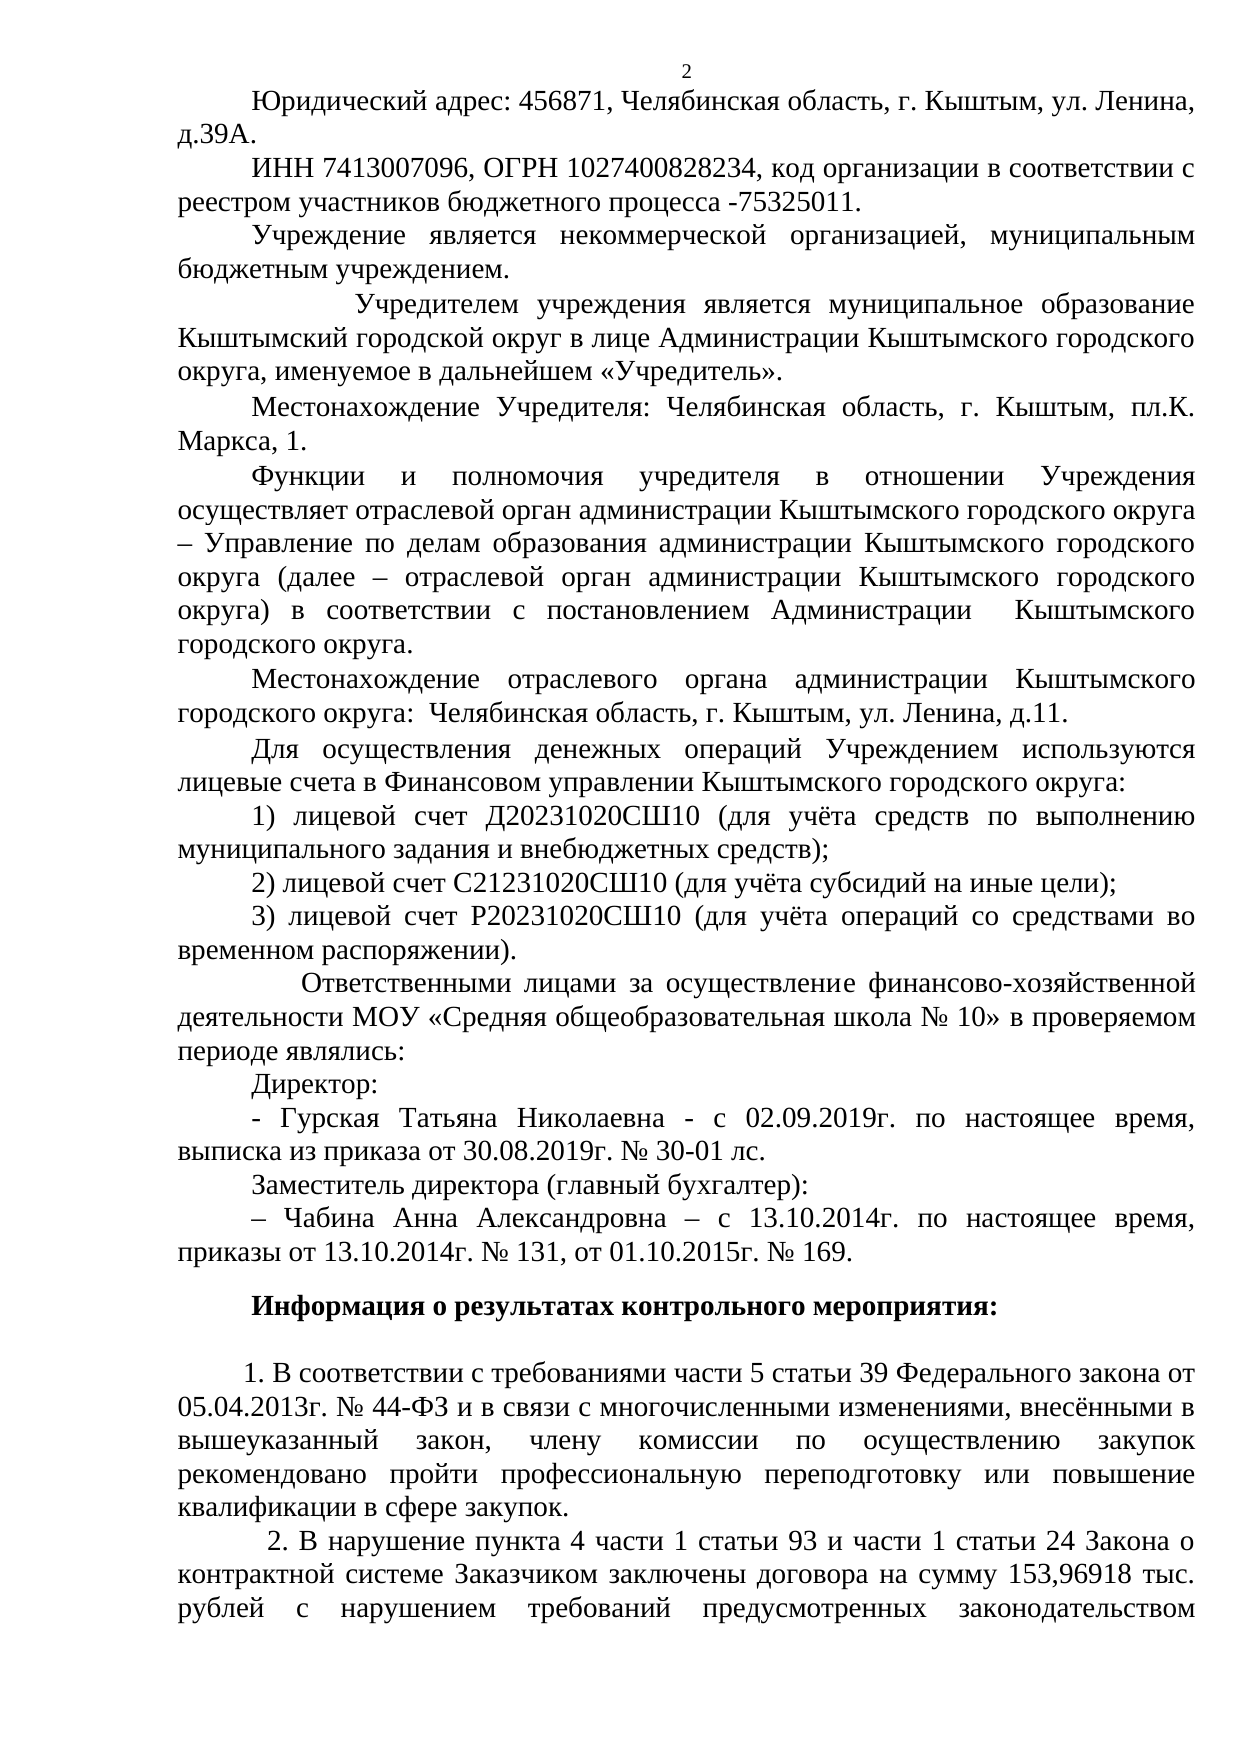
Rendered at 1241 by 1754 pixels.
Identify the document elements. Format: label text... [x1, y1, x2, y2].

text 2) лицевой счет С21231020СШ10 (для учёта субсидий на иные цели); [177, 865, 1196, 898]
text Юридический адрес: 456871, Челябинская область, г. Кыштым, ул. Ленина, д.39А. [177, 83, 1196, 150]
text Ответственными лицами за осуществление финансово-хозяйственной деятельности МОУ «Средняя общеобразовательная школа № 10» в проверяемом периоде являлись: [177, 966, 1196, 1066]
text - Гурская Татьяна Николаевна - с 02.09.2019г. по настоящее время, выписка из приказа от 30.08.2019г. № 30-01 лс. [177, 1100, 1196, 1167]
text Директор: [177, 1066, 1196, 1100]
text 1) лицевой счет Д20231020СШ10 (для учёта средств по выполнению муниципального задания и внебюджетных средств); [177, 798, 1196, 865]
text Местонахождение отраслевого органа администрации Кыштымского городского округа: Челябинская область, г. Кыштым, ул. Ленина, д.11. [177, 662, 1196, 729]
text Местонахождение Учредителя: Челябинская область, г. Кыштым, пл.К. Маркса, 1. [177, 389, 1196, 456]
text Учредителем учреждения является муниципальное образование Кыштымский городской округ в лице Администрации Кыштымского городского округа, именуемое в дальнейшем «Учредитель». [177, 286, 1196, 387]
text Заместитель директора (главный бухгалтер): [177, 1167, 1196, 1200]
text Учреждение является некоммерческой организацией, муниципальным бюджетным учреждением. [177, 217, 1196, 284]
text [177, 1523, 1196, 1624]
text ИНН 7413007096, ОГРН 1027400828234, код организации в соответствии с реестром участников бюджетного процесса -75325011. [177, 150, 1196, 217]
text Функции и полномочия учредителя в отношении Учреждения осуществляет отраслевой орган администрации Кыштымского городского округа – Управление по делам образования администрации Кыштымского городского округа (далее – отраслевой орган администрации Кыштымского городского округа) в соответствии с постановлением Администрации Кыштымского городского округа. [177, 458, 1196, 559]
text 3) лицевой счет Р20231020СШ10 (для учёта операций со средствами во временном распоряжении). [177, 898, 1196, 966]
text Для осуществления денежных операций Учреждением используются лицевые счета в Финансовом управлении Кыштымского городского округа: [177, 731, 1196, 798]
text Функции и полномочия учредителя в отношении Учреждения осуществляет отраслевой орган администрации Кыштымского городского округа – Управление по делам образования администрации Кыштымского городского округа (далее – отраслевой орган администрации Кыштымского городского округа) в соответствии с постановлением Администрации Кыштымского городского округа. [177, 559, 1196, 659]
text Информация о результатах контрольного мероприятия: [177, 1288, 1196, 1322]
text 1. В соответствии с требованиями части 5 статьи 39 Федерального закона от 05.04.2013г. № 44-ФЗ и в связи с многочисленными изменениями, внесёнными в вышеуказанный закон, члену комиссии по осуществлению закупок рекомендовано пройти профессиональную переподготовку или повышение квалификации в сфере закупок. [177, 1355, 1196, 1523]
text – Чабина Анна Александровна – с 13.10.2014г. по настоящее время, приказы от 13.10.2014г. № 131, от 01.10.2015г. № 169. [177, 1200, 1196, 1267]
